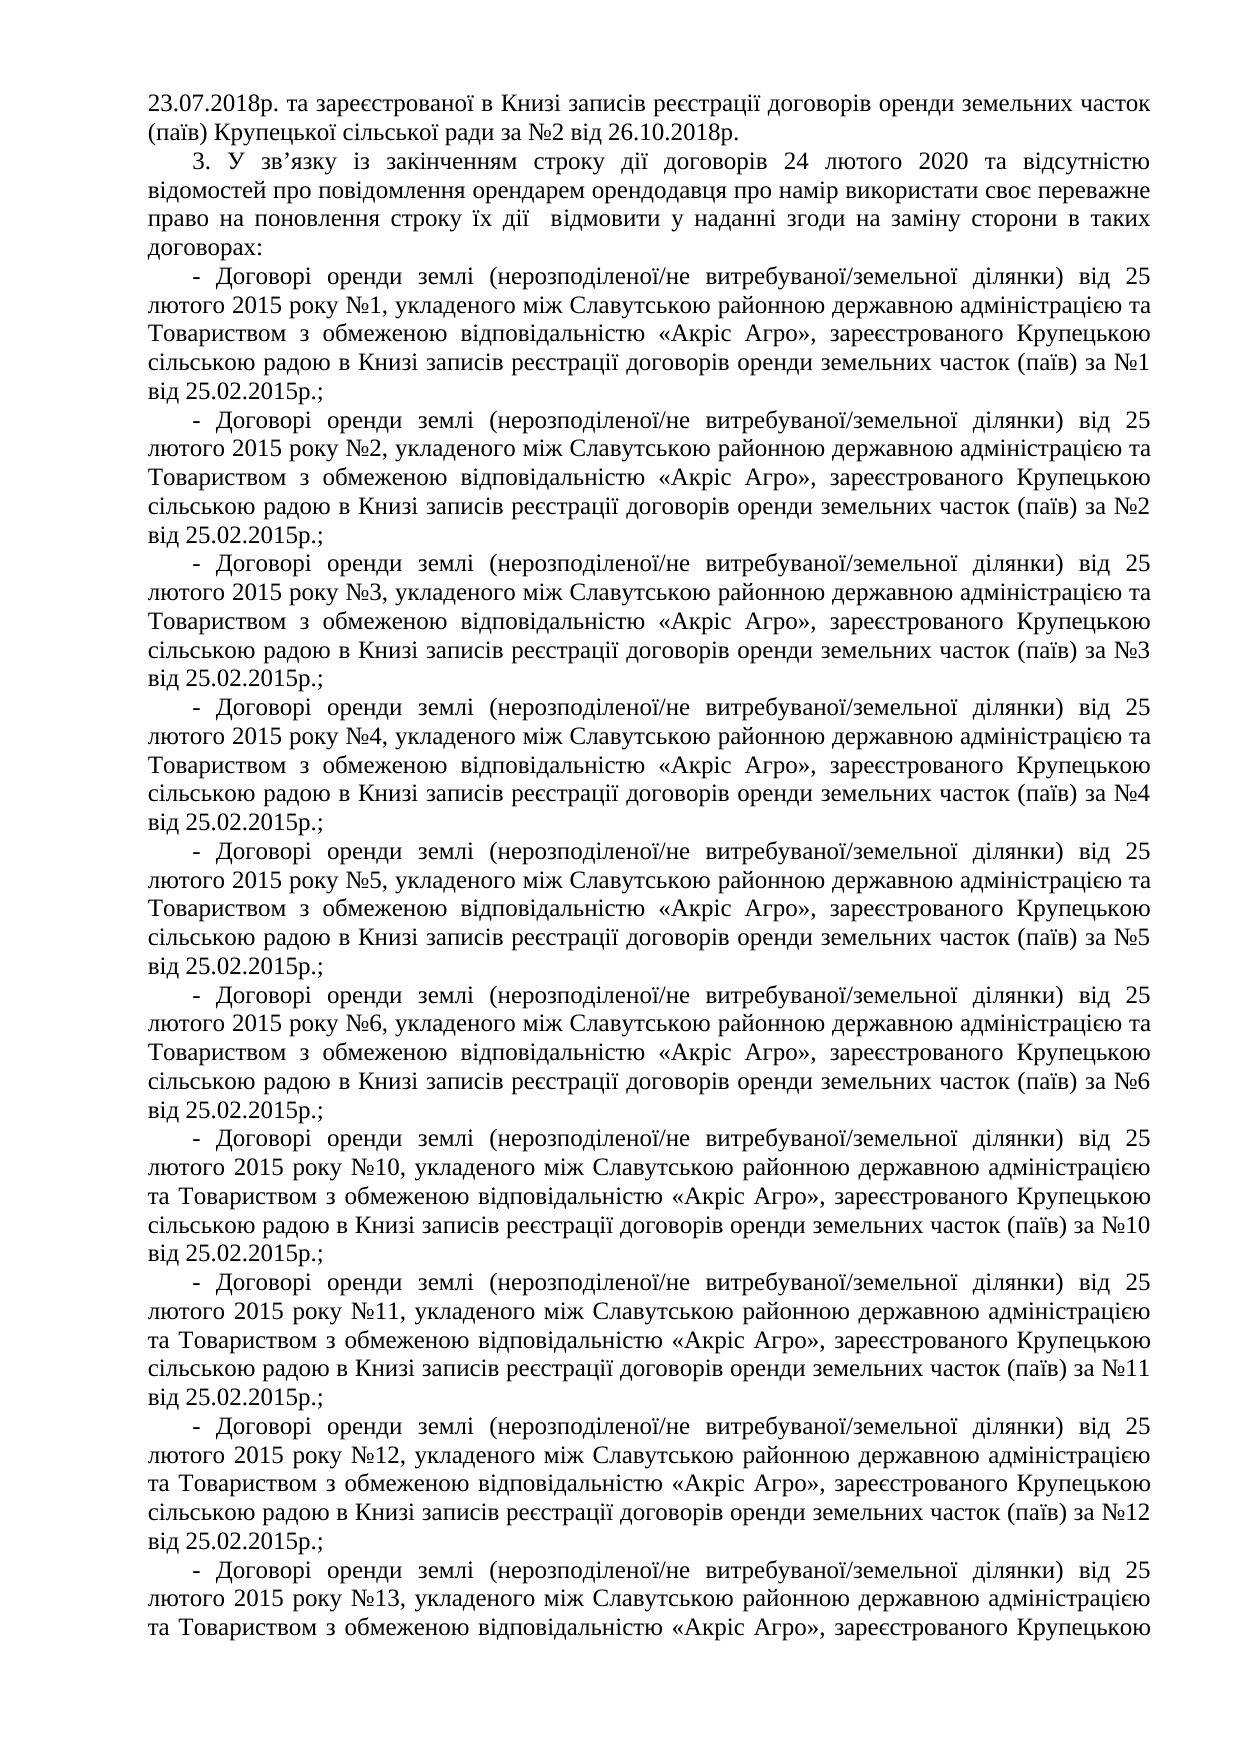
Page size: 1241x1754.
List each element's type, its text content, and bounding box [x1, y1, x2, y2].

list 3. У зв’язку із закінченням строку дії договорів 24 лютого 2020 та відсутністю відомостей про повідомлення орендарем орендодавця про намір використати своє переважне право на поновлення строку їх дії відмовити у наданні згоди на заміну сторони в таких договорах: [148, 146, 1152, 261]
list - Договорі оренди землі (нерозподіленої/не витребуваної/земельної ділянки) від 25 лютого 2015 року №5, укладеного між Славутською районною державною адміністрацією та Товариством з обмеженою відповідальністю «Акріс Агро», зареєстрованого Крупецькою сільською радою в Книзі записів реєстрації договорів оренди земельних часток (паїв) за №5 від 25.02.2015р.; [148, 836, 1152, 980]
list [148, 88, 1152, 146]
list - Договорі оренди землі (нерозподіленої/не витребуваної/земельної ділянки) від 25 лютого 2015 року №11, укладеного між Славутською районною державною адміністрацією та Товариством з обмеженою відповідальністю «Акріс Агро», зареєстрованого Крупецькою сільською радою в Книзі записів реєстрації договорів оренди земельних часток (паїв) за №11 від 25.02.2015р.; [148, 1267, 1152, 1411]
list - Договорі оренди землі (нерозподіленої/не витребуваної/земельної ділянки) від 25 лютого 2015 року №3, укладеного між Славутською районною державною адміністрацією та Товариством з обмеженою відповідальністю «Акріс Агро», зареєстрованого Крупецькою сільською радою в Книзі записів реєстрації договорів оренди земельних часток (паїв) за №3 від 25.02.2015р.; [148, 548, 1152, 692]
list - Договорі оренди землі (нерозподіленої/не витребуваної/земельної ділянки) від 25 лютого 2015 року №10, укладеного між Славутською районною державною адміністрацією та Товариством з обмеженою відповідальністю «Акріс Агро», зареєстрованого Крупецькою сільською радою в Книзі записів реєстрації договорів оренди земельних часток (паїв) за №10 від 25.02.2015р.; [148, 1123, 1152, 1267]
list - Договорі оренди землі (нерозподіленої/не витребуваної/земельної ділянки) від 25 лютого 2015 року №1, укладеного між Славутською районною державною адміністрацією та Товариством з обмеженою відповідальністю «Акріс Агро», зареєстрованого Крупецькою сільською радою в Книзі записів реєстрації договорів оренди земельних часток (паїв) за №1 від 25.02.2015р.; [148, 261, 1152, 405]
list - Договорі оренди землі (нерозподіленої/не витребуваної/земельної ділянки) від 25 лютого 2015 року №2, укладеного між Славутською районною державною адміністрацією та Товариством з обмеженою відповідальністю «Акріс Агро», зареєстрованого Крупецькою сільською радою в Книзі записів реєстрації договорів оренди земельних часток (паїв) за №2 від 25.02.2015р.; [148, 405, 1152, 548]
list - Договорі оренди землі (нерозподіленої/не витребуваної/земельної ділянки) від 25 лютого 2015 року №4, укладеного між Славутською районною державною адміністрацією та Товариством з обмеженою відповідальністю «Акріс Агро», зареєстрованого Крупецькою сільською радою в Книзі записів реєстрації договорів оренди земельних часток (паїв) за №4 від 25.02.2015р.; [148, 692, 1152, 836]
list - Договорі оренди землі (нерозподіленої/не витребуваної/земельної ділянки) від 25 лютого 2015 року №12, укладеного між Славутською районною державною адміністрацією та Товариством з обмеженою відповідальністю «Акріс Агро», зареєстрованого Крупецькою сільською радою в Книзі записів реєстрації договорів оренди земельних часток (паїв) за №12 від 25.02.2015р.; [148, 1411, 1152, 1555]
list - Договорі оренди землі (нерозподіленої/не витребуваної/земельної ділянки) від 25 лютого 2015 року №6, укладеного між Славутською районною державною адміністрацією та Товариством з обмеженою відповідальністю «Акріс Агро», зареєстрованого Крупецькою сільською радою в Книзі записів реєстрації договорів оренди земельних часток (паїв) за №6 від 25.02.2015р.; [148, 980, 1152, 1123]
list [148, 1555, 1152, 1641]
